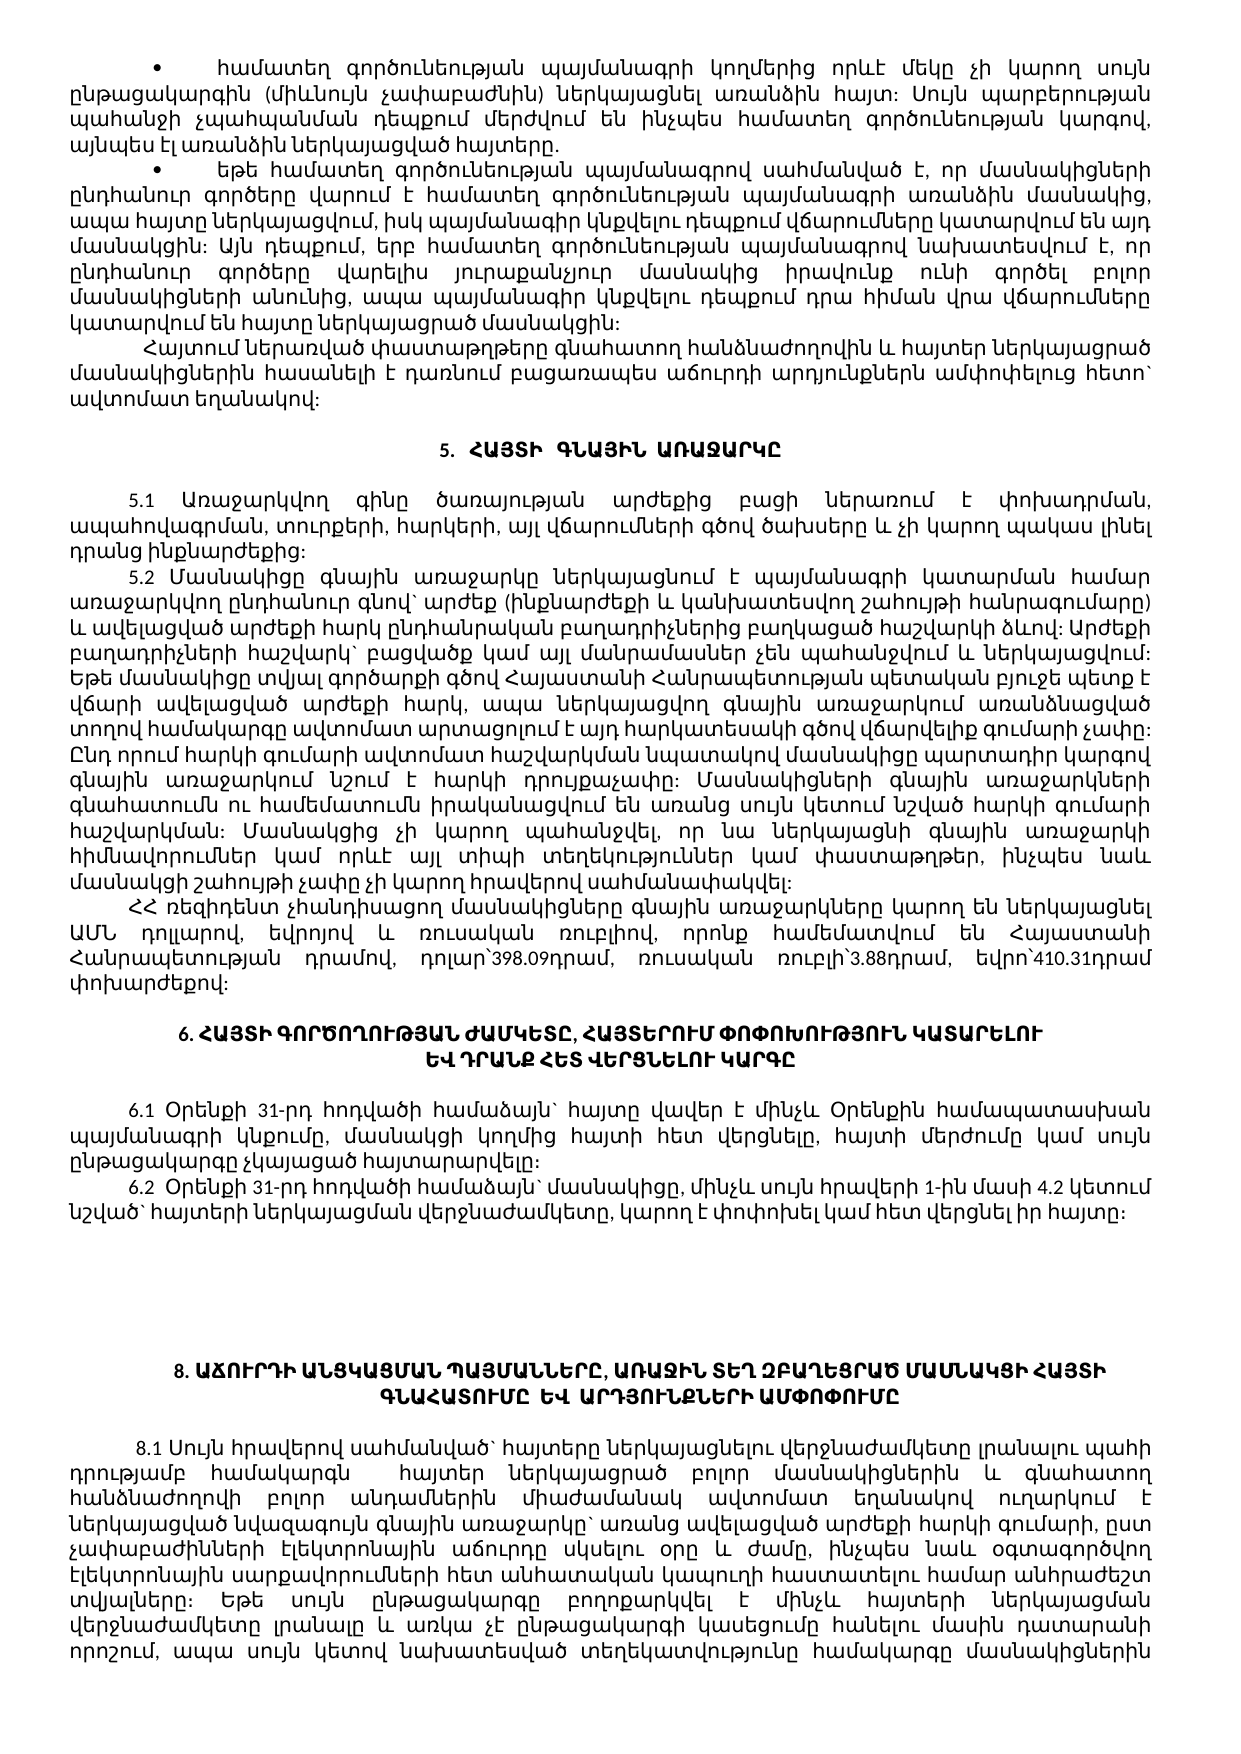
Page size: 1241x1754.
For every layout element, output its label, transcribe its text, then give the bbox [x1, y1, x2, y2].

text ԳՆԱՀԱՏՈՒՄԸ ԵՎ ԱՐԴՅՈՒՆՔՆԵՐԻ ԱՄՓՈՓՈՒՄԸ [69, 1384, 1152, 1409]
text 8. ԱՃՈՒՐԴԻ ԱՆՑԿԱՑՄԱՆ ՊԱՅՄԱՆՆԵՐԸ, ԱՌԱՋԻՆ ՏԵՂ ԶԲԱՂԵՑՐԱԾ ՄԱՍՆԱԿՑԻ ՀԱՅՏԻ [69, 1358, 1152, 1384]
text ՀՀ ռեզիդենտ չհանդիսացող մասնակիցները գնային առաջարկները կարող են ներկայացնել ԱՄՆ դոլլարով, եվրոյով և ռուսական ռուբլիով, որոնք համեմատվում են Հայաստանի Հանրապետության դրամով, դոլար՝398.09դրամ, ռուսական ռուբլի՝3.88դրամ, եվրո՝410.31դրամ փոխարժեքով: [69, 894, 1152, 996]
text 5. ՀԱՅՏԻ ԳՆԱՅԻՆ ԱՌԱՋԱՐԿԸ [69, 437, 1152, 462]
text 6. ՀԱՅՏԻ ԳՈՐԾՈՂՈՒԹՅԱՆ ԺԱՄԿԵՏԸ, ՀԱՅՏԵՐՈՒՄ ՓՈՓՈԽՈՒԹՅՈՒՆ ԿԱՏԱՐԵԼՈՒ [69, 1021, 1152, 1047]
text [69, 1435, 1152, 1663]
text 5.1 Առաջարկվող գինը ծառայության արժեքից բացի ներառում է փոխադրման, ապահովագրման, տուրքերի, հարկերի, այլ վճարումների գծով ծախսերը և չի կարող պակաս լինել դրանց ինքնարժեքից: [69, 488, 1152, 564]
text 6.1 Օրենքի 31-րդ հոդվածի համաձայն` հայտը վավեր է մինչև Օրենքին համապատասխան պայմանագրի կնքումը, մասնակցի կողմից հայտի հետ վերցնելը, հայտի մերժումը կամ սույն ընթացակարգը չկայացած հայտարարվելը։ [69, 1098, 1152, 1174]
text 5.2 Մասնակիցը գնային առաջարկը ներկայացնում է պայմանագրի կատարման համար առաջարկվող ընդհանուր գնով` արժեք (ինքնարժեքի և կանխատեսվող շահույթի հանրագումարը) և ավելացված արժեքի հարկ ընդհանրական բաղադրիչներից բաղկացած հաշվարկի ձևով: Արժեքի բաղադրիչների հաշվարկ` բացվածք կամ այլ մանրամասներ չեն պահանջվում և ներկայացվում: Եթե մասնակիցը տվյալ գործարքի գծով Հայաստանի Հանրապետության պետական բյուջե պետք է վճարի ավելացված արժեքի հարկ, ապա ներկայացվող գնային առաջարկում առանձնացված տողով համակարգը ավտոմատ արտացոլում է այդ հարկատեսակի գծով վճարվելիք գումարի չափը: Ընդ որում հարկի գումարի ավտոմատ հաշվարկման նպատակով մասնակիցը պարտադիր կարգով գնային առաջարկում նշում է հարկի դրույքաչափը: Մասնակիցների գնային առաջարկների գնահատումն ու համեմատումն իրականացվում են առանց սույն կետում նշված հարկի գումարի հաշվարկման: Մասնակցից չի կարող պահանջվել, որ նա ներկայացնի գնային առաջարկի հիմնավորումներ կամ որևէ այլ տիպի տեղեկություններ կամ փաստաթղթեր, ինչպես նաև մասնակցի շահույթի չափը չի կարող հրավերով սահմանափակվել: [69, 564, 1152, 894]
text ԵՎ ԴՐԱՆՔ ՀԵՏ ՎԵՐՑՆԵԼՈՒ ԿԱՐԳԸ [69, 1047, 1152, 1072]
list համատեղ գործունեության պայմանագրի կողմերից որևէ մեկը չի կարող սույն ընթացակարգին (միևնույն չափաբաժնին) ներկայացնել առանձին հայտ: Սույն պարբերության պահանջի չպահպանման դեպքում մերժվում են ինչպես համատեղ գործունեության կարգով, այնպես էլ առանձին ներկայացված հայտերը. [69, 56, 1152, 157]
text Հայտում ներառված փաստաթղթերը գնահատող հանձնաժողովին և հայտեր ներկայացրած մասնակիցներին հասանելի է դառնում բացառապես աճուրդի արդյունքներն ամփոփելուց հետո` ավտոմատ եղանակով: [69, 335, 1152, 411]
text 6.2 Օրենքի 31-րդ հոդվածի համաձայն` մասնակիցը, մինչև սույն հրավերի 1-ին մասի 4.2 կետում նշված` հայտերի ներկայացման վերջնաժամկետը, կարող է փոփոխել կամ հետ վերցնել իր հայտը։ [69, 1174, 1152, 1225]
list եթե համատեղ գործունեության պայմանագրով սահմանված է, որ մասնակիցների ընդհանուր գործերը վարում է համատեղ գործունեության պայմանագրի առանձին մասնակից, ապա հայտը ներկայացվում, իսկ պայմանագիր կնքվելու դեպքում վճարումները կատարվում են այդ մասնակցին: Այն դեպքում, երբ համատեղ գործունեության պայմանագրով նախատեսվում է, որ ընդհանուր գործերը վարելիս յուրաքանչյուր մասնակից իրավունք ունի գործել բոլոր մասնակիցների անունից, ապա պայմանագիր կնքվելու դեպքում դրա հիման վրա վճարումները կատարվում են հայտը ներկայացրած մասնակցին: [69, 157, 1152, 335]
